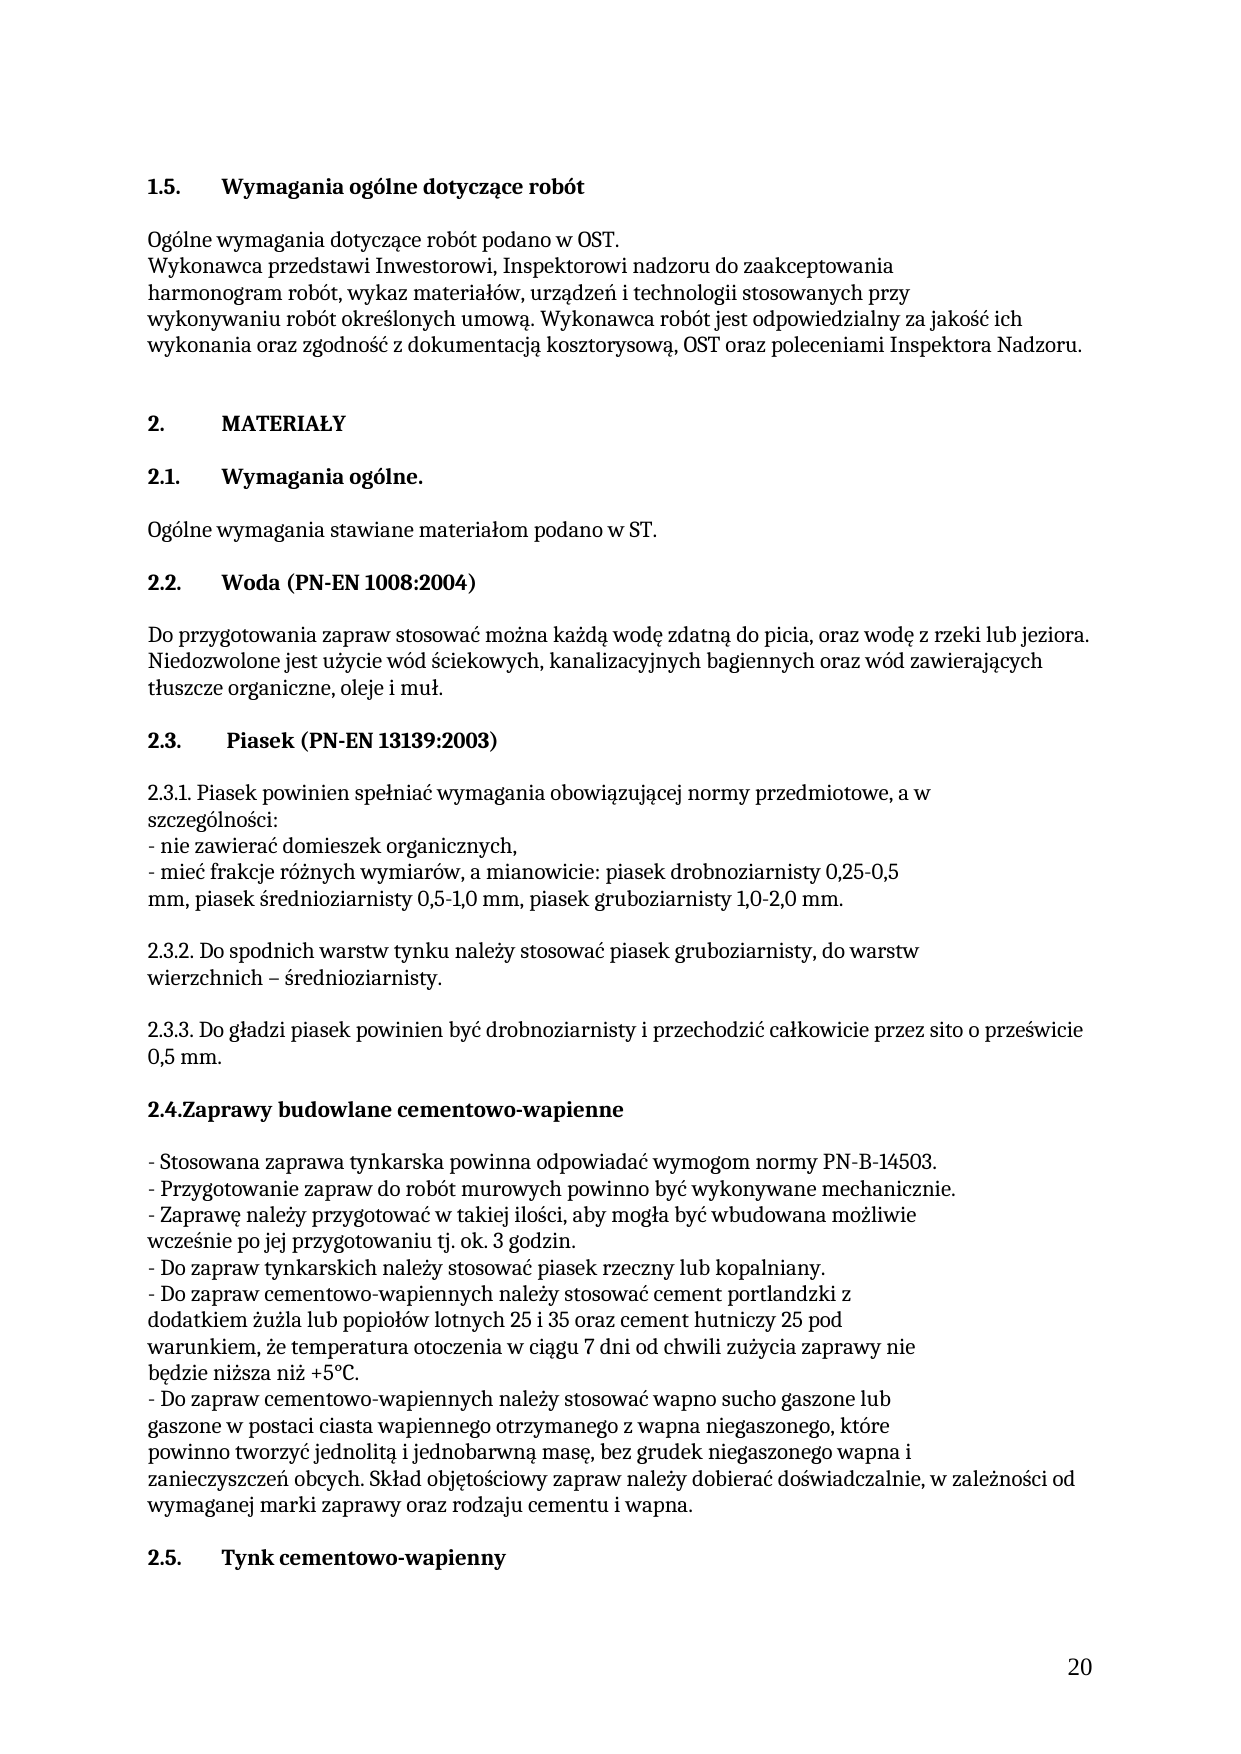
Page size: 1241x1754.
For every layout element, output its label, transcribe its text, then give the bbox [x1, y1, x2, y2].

text Do przygotowania zapraw stosować można każdą wodę zdatną do picia, oraz wodę z rzeki lub jeziora. Niedozwolone jest użycie wód ściekowych, kanalizacyjnych bagiennych oraz wód zawierających tłuszcze organiczne, oleje i muł. [148, 622, 1093, 701]
text - nie zawierać domieszek organicznych, [148, 833, 1093, 859]
text Wykonawca przedstawi Inwestorowi, Inspektorowi nadzoru do zaakceptowania [148, 253, 1093, 279]
text 2.4.Zaprawy budowlane cementowo-wapienne [148, 1096, 1093, 1123]
text mm, piasek średnioziarnisty 0,5-1,0 mm, piasek gruboziarnisty 1,0-2,0 mm. [148, 886, 1093, 912]
text gaszone w postaci ciasta wapiennego otrzymanego z wapna niegaszonego, które [148, 1413, 1093, 1439]
text - Stosowana zaprawa tynkarska powinna odpowiadać wymogom normy PN-B-14503. [148, 1149, 1093, 1175]
text - Do zapraw cementowo-wapiennych należy stosować wapno sucho gaszone lub [148, 1386, 1093, 1413]
text - Do zapraw tynkarskich należy stosować piasek rzeczny lub kopalniany. [148, 1254, 1093, 1281]
text 2. MATERIAŁY [148, 411, 1093, 437]
text 2.3. Piasek (PN-EN 13139:2003) [148, 727, 1093, 754]
text - mieć frakcje różnych wymiarów, a mianowicie: piasek drobnoziarnisty 0,25-0,5 [148, 859, 1093, 886]
text harmonogram robót, wykaz materiałów, urządzeń i technologii stosowanych przy [148, 279, 1093, 306]
text - Zaprawę należy przygotować w takiej ilości, aby mogła być wbudowana możliwie [148, 1202, 1093, 1228]
text 2.3.2. Do spodnich warstw tynku należy stosować piasek gruboziarnisty, do warstw [148, 938, 1093, 964]
text będzie niższa niż +5°C. [148, 1360, 1093, 1386]
text warunkiem, że temperatura otoczenia w ciągu 7 dni od chwili zużycia zaprawy nie [148, 1333, 1093, 1360]
text 2.3.3. Do gładzi piasek powinien być drobnoziarnisty i przechodzić całkowicie przez sito o prześwicie 0,5 mm. [148, 1017, 1093, 1070]
text 2.5. Tynk cementowo-wapienny [148, 1544, 1093, 1571]
text wcześnie po jej przygotowaniu tj. ok. 3 godzin. [148, 1228, 1093, 1254]
text Ogólne wymagania dotyczące robót podano w OST. [148, 227, 1093, 253]
text 2.3.1. Piasek powinien spełniać wymagania obowiązującej normy przedmiotowe, a w [148, 780, 1093, 806]
text Ogólne wymagania stawiane materiałom podano w ST. [148, 517, 1093, 543]
text wierzchnich – średnioziarnisty. [148, 964, 1093, 991]
text - Przygotowanie zapraw do robót murowych powinno być wykonywane mechanicznie. [148, 1175, 1093, 1202]
text 1.5. Wymagania ogólne dotyczące robót [148, 174, 1093, 200]
text 2.1. Wymagania ogólne. [148, 464, 1093, 490]
text dodatkiem żużla lub popiołów lotnych 25 i 35 oraz cement hutniczy 25 pod [148, 1307, 1093, 1333]
text 2.2. Woda (PN-EN 1008:2004) [148, 569, 1093, 596]
text zanieczyszczeń obcych. Skład objętościowy zapraw należy dobierać doświadczalnie, w zależności od wymaganej marki zaprawy oraz rodzaju cementu i wapna. [148, 1465, 1093, 1518]
text wykonywaniu robót określonych umową. Wykonawca robót jest odpowiedzialny za jakość ich wykonania oraz zgodność z dokumentacją kosztorysową, OST oraz poleceniami Inspektora Nadzoru. [148, 306, 1093, 358]
text powinno tworzyć jednolitą i jednobarwną masę, bez grudek niegaszonego wapna i [148, 1439, 1093, 1465]
text szczególności: [148, 806, 1093, 833]
text - Do zapraw cementowo-wapiennych należy stosować cement portlandzki z [148, 1281, 1093, 1307]
